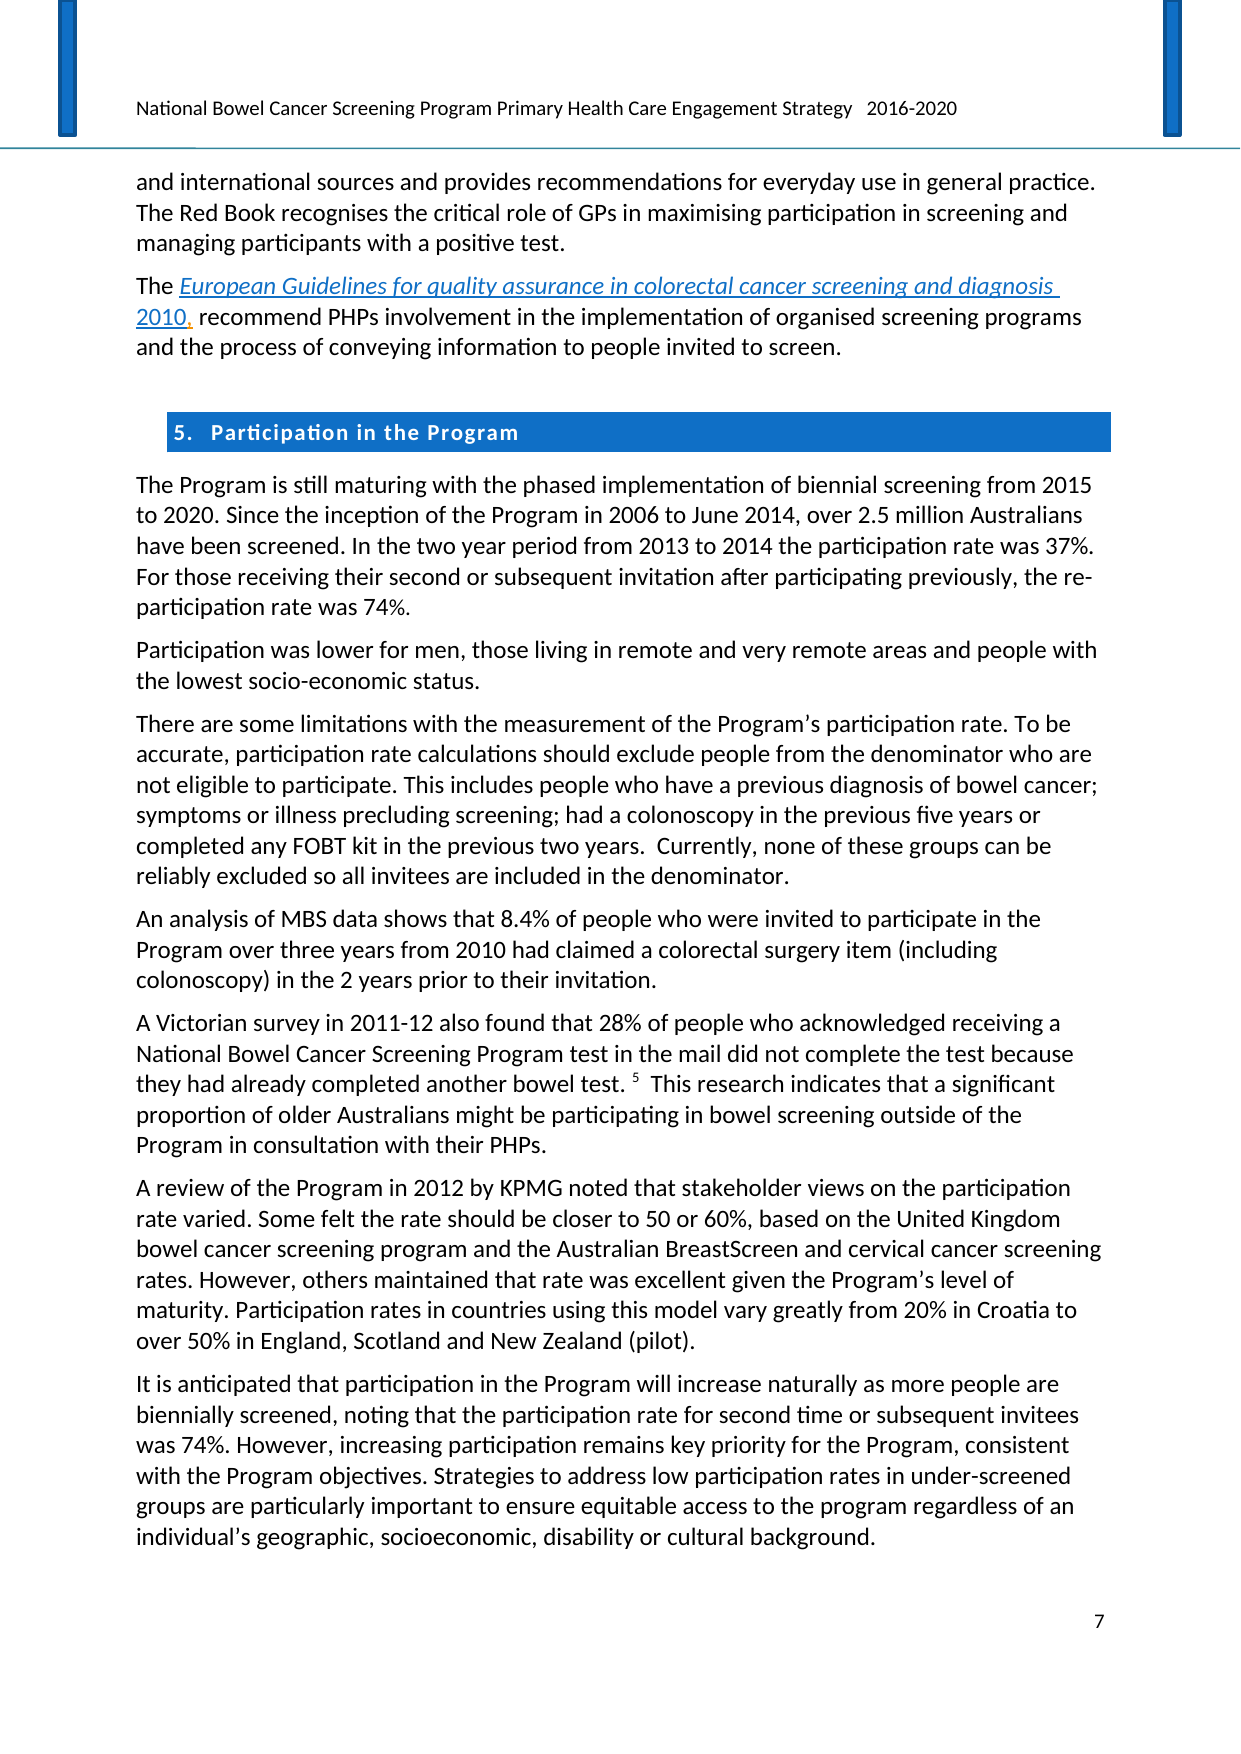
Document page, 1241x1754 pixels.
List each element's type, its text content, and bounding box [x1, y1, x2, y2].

text An analysis of MBS data shows that 8.4% of people who were invited to participate in the Program over three years from 2010 had claimed a colorectal surgery item (including colonoscopy) in the 2 years prior to their invitation. [136, 903, 1104, 995]
text A review of the Program in 2012 by KPMG noted that stakeholder views on the participation rate varied. Some felt the rate should be closer to 50 or 60%, based on the United Kingdom bowel cancer screening program and the Australian BreastScreen and cervical cancer screening rates. However, others maintained that rate was excellent given the Program’s level of maturity. Participation rates in countries using this model vary greatly from 20% in Croatia to over 50% in England, Scotland and New Zealand (pilot). [136, 1173, 1104, 1356]
text The Program is still maturing with the phased implementation of biennial screening from 2015 to 2020. Since the inception of the Program in 2006 to June 2014, over 2.5 million Australians have been screened. In the two year period from 2013 to 2014 the participation rate was 37%. For those receiving their second or subsequent invitation after participating previously, the re-participation rate was 74%. [136, 469, 1104, 622]
subtitle Participation in the Program [173, 418, 1104, 446]
text The European Guidelines for quality assurance in colorectal cancer screening and diagnosis 2010, recommend PHPs involvement in the implementation of organised screening programs and the process of conveying information to people invited to screen. [136, 270, 1104, 362]
text Participation was lower for men, those living in remote and very remote areas and people with the lowest socio-economic status. [136, 634, 1104, 695]
list A Victorian survey in 2011-12 also found that 28% of people who acknowledged receiving a National Bowel Cancer Screening Program test in the mail did not complete the test because they had already completed another bowel test. This research indicates that a significant proportion of older Australians might be participating in bowel screening outside of the Program in consultation with their PHPs. [136, 1007, 1104, 1160]
text It is anticipated that participation in the Program will increase naturally as more people are biennially screened, noting that the participation rate for second time or subsequent invitees was 74%. However, increasing participation remains key priority for the Program, consistent with the Program objectives. Strategies to address low participation rates in under-screened groups are particularly important to ensure equitable access to the program regardless of an individual’s geographic, socioeconomic, disability or cultural background. [136, 1368, 1104, 1551]
text There are some limitations with the measurement of the Program’s participation rate. To be accurate, participation rate calculations should exclude people from the denominator who are not eligible to participate. This includes people who have a previous diagnosis of bowel cancer; symptoms or illness precluding screening; had a colonoscopy in the previous five years or completed any FOBT kit in the previous two years. Currently, none of these groups can be reliably excluded so all invitees are included in the denominator. [136, 708, 1104, 891]
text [136, 166, 1104, 258]
